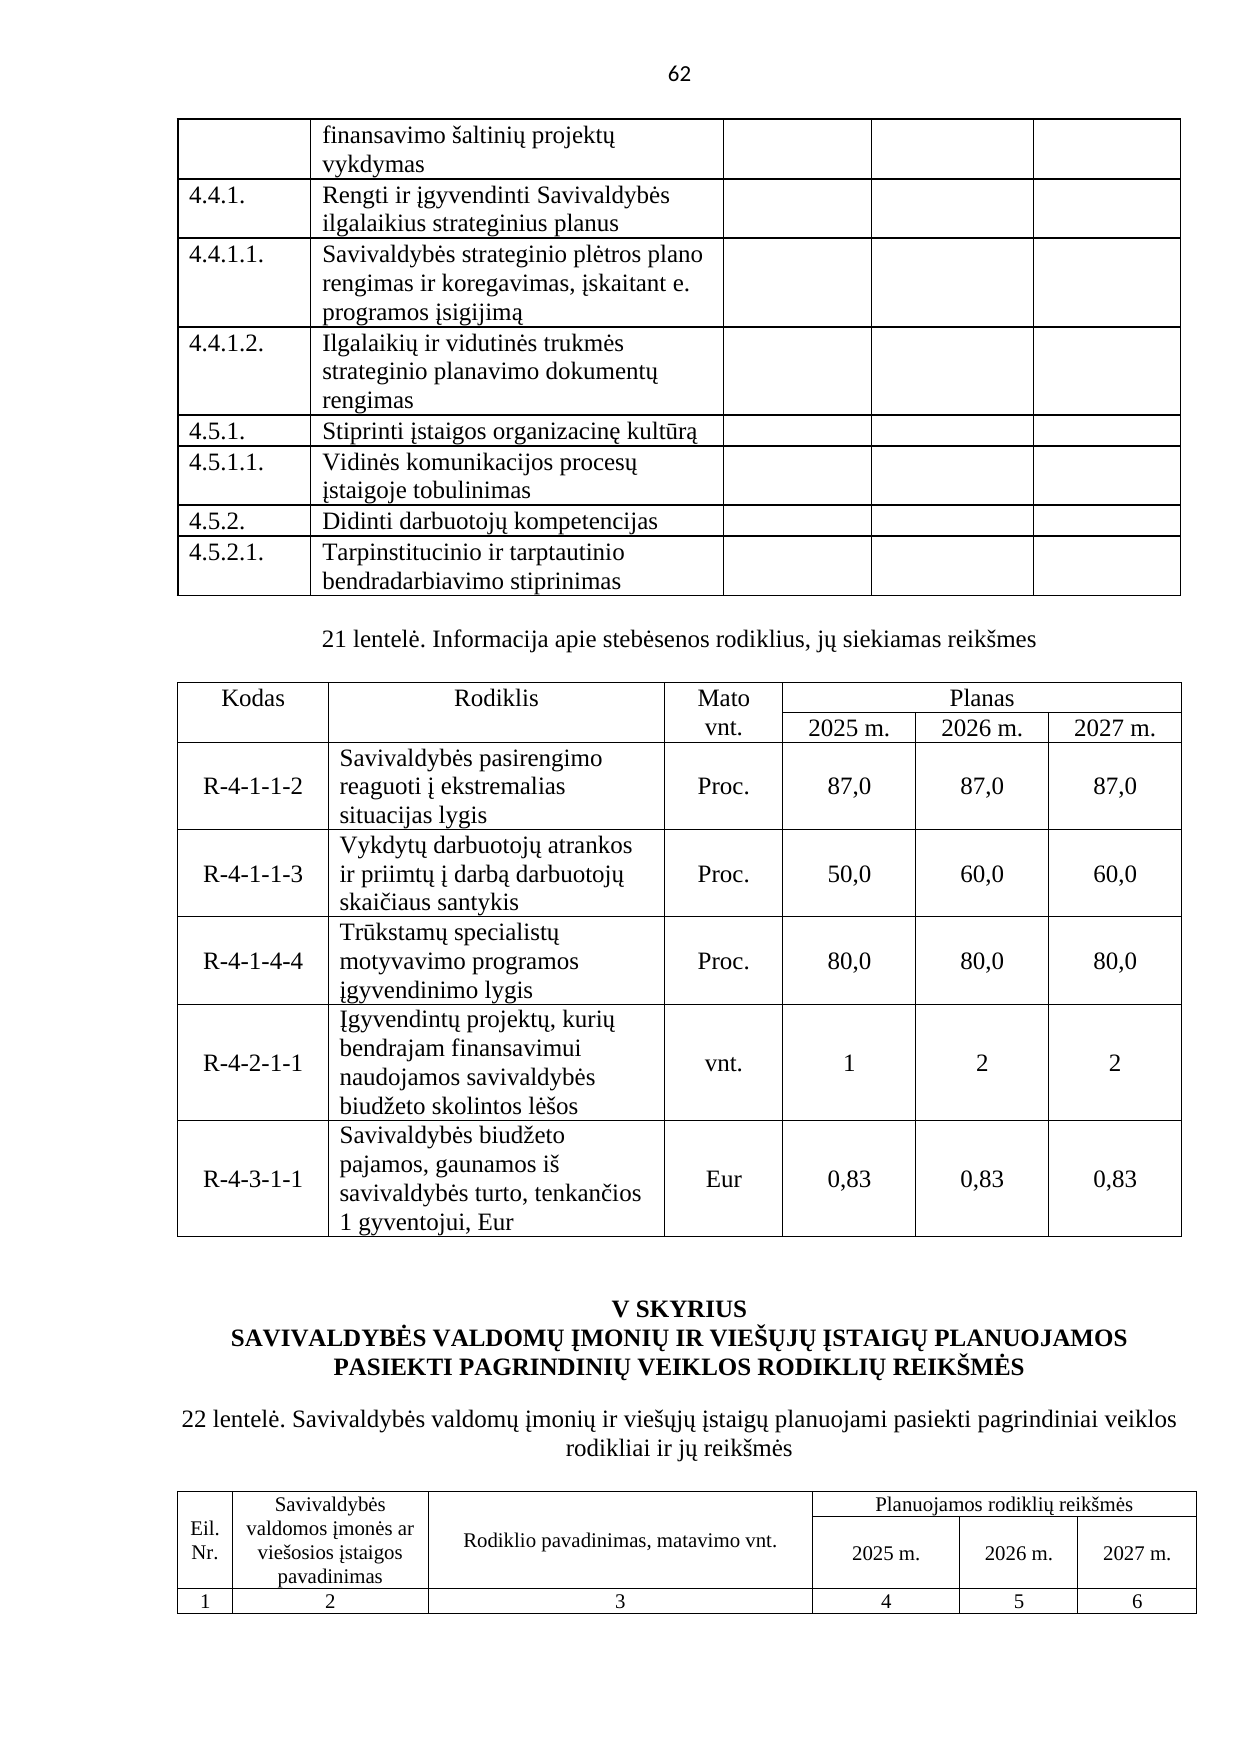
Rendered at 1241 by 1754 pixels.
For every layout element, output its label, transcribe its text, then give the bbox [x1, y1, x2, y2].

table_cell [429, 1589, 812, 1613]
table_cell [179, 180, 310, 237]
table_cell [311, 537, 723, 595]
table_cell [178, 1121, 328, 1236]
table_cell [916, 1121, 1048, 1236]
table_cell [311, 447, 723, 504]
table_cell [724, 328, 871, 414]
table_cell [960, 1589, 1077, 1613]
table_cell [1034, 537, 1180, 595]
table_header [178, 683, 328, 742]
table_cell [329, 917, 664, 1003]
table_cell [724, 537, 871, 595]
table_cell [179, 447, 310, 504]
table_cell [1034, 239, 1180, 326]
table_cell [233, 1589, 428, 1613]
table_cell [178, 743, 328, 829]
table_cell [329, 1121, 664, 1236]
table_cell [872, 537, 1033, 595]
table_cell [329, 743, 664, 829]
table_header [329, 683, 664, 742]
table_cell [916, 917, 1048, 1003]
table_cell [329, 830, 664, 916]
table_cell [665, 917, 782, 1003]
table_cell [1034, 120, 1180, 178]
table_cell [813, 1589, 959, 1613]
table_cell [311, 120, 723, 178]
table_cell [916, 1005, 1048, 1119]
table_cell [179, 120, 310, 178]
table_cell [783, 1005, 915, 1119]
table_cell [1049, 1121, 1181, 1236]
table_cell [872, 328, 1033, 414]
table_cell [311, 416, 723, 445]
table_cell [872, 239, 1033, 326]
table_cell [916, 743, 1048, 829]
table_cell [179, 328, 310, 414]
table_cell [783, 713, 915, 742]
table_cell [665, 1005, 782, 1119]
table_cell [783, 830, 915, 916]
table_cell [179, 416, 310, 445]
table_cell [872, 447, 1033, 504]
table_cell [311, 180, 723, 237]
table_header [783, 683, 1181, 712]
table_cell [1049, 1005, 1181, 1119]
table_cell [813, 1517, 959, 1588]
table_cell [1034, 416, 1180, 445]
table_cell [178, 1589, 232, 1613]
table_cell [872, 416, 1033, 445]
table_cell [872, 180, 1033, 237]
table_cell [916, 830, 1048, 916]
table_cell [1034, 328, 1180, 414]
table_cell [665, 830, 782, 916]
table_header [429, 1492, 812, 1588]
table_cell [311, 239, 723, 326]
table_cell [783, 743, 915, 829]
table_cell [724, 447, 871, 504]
text 21 lentelė. Informacija apie stebėsenos rodiklius, jų siekiamas reikšmes [177, 624, 1181, 653]
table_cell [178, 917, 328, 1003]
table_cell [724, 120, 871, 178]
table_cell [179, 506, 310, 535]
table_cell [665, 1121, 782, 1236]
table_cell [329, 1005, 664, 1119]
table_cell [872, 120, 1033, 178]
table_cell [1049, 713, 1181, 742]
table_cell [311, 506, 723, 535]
text V SKYRIUS [177, 1294, 1181, 1323]
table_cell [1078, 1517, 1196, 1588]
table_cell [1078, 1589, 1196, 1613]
text SAVIVALDYBĖS VALDOMŲ ĮMONIŲ IR VIEŠŲJŲ ĮSTAIGŲ PLANUOJAMOS PASIEKTI PAGRINDINIŲ VEIKLOS RODIKLIŲ REIKŠMĖS [177, 1323, 1181, 1380]
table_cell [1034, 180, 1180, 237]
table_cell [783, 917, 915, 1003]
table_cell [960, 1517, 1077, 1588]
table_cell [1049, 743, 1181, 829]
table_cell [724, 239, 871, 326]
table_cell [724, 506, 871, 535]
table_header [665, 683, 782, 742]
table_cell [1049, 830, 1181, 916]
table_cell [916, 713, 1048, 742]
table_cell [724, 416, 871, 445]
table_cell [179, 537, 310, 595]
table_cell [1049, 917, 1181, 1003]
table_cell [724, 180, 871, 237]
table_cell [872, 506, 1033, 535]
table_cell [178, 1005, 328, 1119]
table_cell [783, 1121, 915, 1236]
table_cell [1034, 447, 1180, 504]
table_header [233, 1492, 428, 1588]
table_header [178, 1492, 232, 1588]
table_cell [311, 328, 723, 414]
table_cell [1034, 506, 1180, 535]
text 22 lentelė. Savivaldybės valdomų įmonių ir viešųjų įstaigų planuojami pasiekti pagrindiniai veiklos rodikliai ir jų reikšmės [177, 1404, 1181, 1462]
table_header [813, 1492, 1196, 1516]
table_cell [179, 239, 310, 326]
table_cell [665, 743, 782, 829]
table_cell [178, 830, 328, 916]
